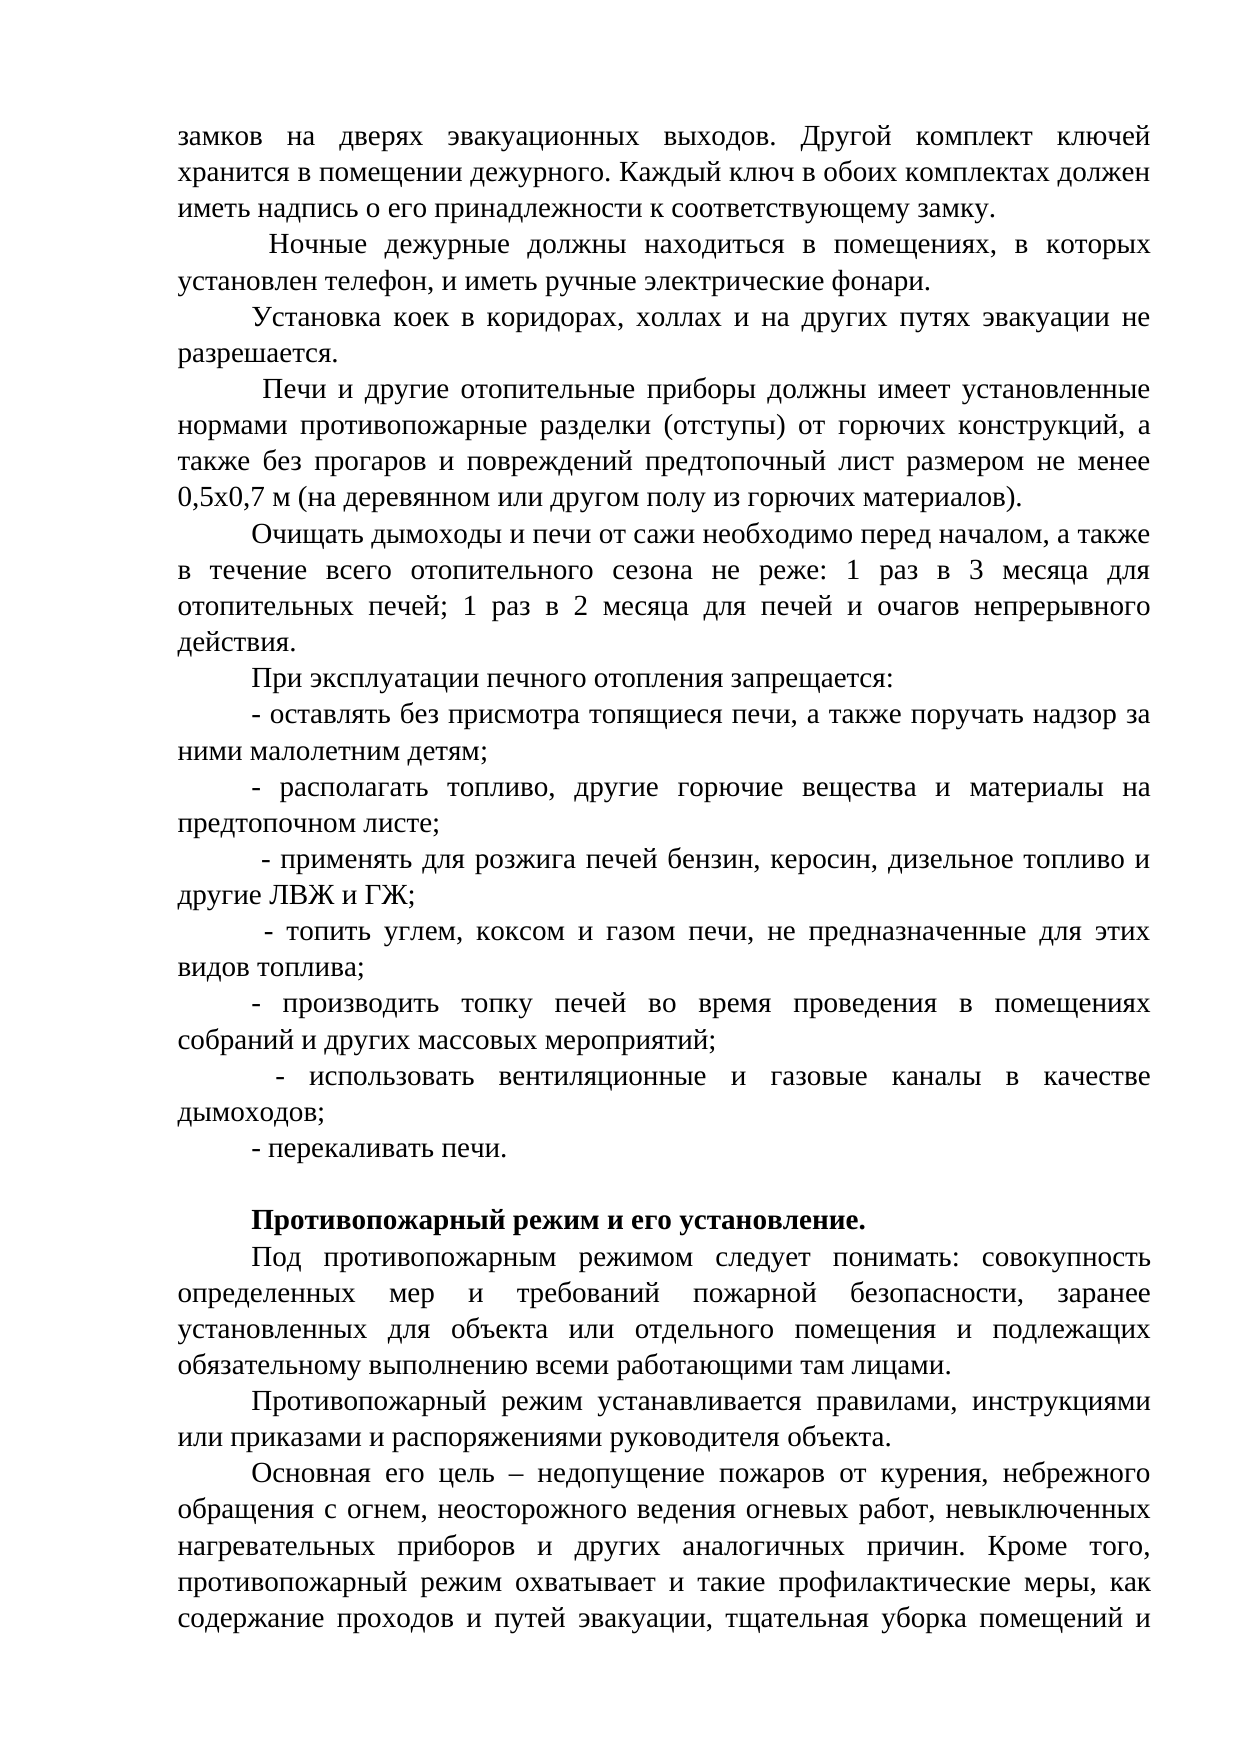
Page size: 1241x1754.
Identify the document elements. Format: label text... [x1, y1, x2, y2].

text Установка коек в коридорах, холлах и на других путях эвакуации не разрешается. [177, 299, 1152, 368]
text Противопожарный режим и его установление. [177, 1202, 1152, 1236]
text Ночные дежурные должны находиться в помещениях, в которых установлен телефон, и иметь ручные электрические фонари. [177, 227, 1152, 296]
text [177, 1456, 1152, 1634]
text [177, 118, 1152, 224]
text Печи и другие отопительные приборы должны имеет установленные нормами противопожарные разделки (отступы) от горючих конструкций, а также без прогаров и повреждений предтопочный лист размером не менее 0,5х0,7 м (на деревянном или другом полу из горючих материалов). [177, 371, 1152, 513]
text - производить топку печей во время проведения в помещениях собраний и других массовых мероприятий; [177, 986, 1152, 1055]
text - применять для розжига печей бензин, керосин, дизельное топливо и другие ЛВЖ и ГЖ; [177, 841, 1152, 911]
text Очищать дымоходы и печи от сажи необходимо перед началом, а также в течение всего отопительного сезона не реже: 1 раз в 3 месяца для отопительных печей; 1 раз в 2 месяца для печей и очагов непрерывного действия. [177, 516, 1152, 658]
text - использовать вентиляционные и газовые каналы в качестве дымоходов; [177, 1058, 1152, 1128]
text - располагать топливо, другие горючие вещества и материалы на предтопочном листе; [177, 769, 1152, 838]
text - оставлять без присмотра топящиеся печи, а также поручать надзор за ними малолетним детям; [177, 696, 1152, 766]
text - перекаливать печи. [177, 1130, 1152, 1164]
text - топить углем, коксом и газом печи, не предназначенные для этих видов топлива; [177, 913, 1152, 983]
text Под противопожарным режимом следует понимать: совокупность определенных мер и требований пожарной безопасности, заранее установленных для объекта или отдельного помещения и подлежащих обязательному выполнению всеми работающими там лицами. [177, 1239, 1152, 1381]
text Противопожарный режим устанавливается правилами, инструкциями или приказами и распоряжениями руководителя объекта. [177, 1383, 1152, 1453]
text При эксплуатации печного отопления запрещается: [177, 660, 1152, 694]
